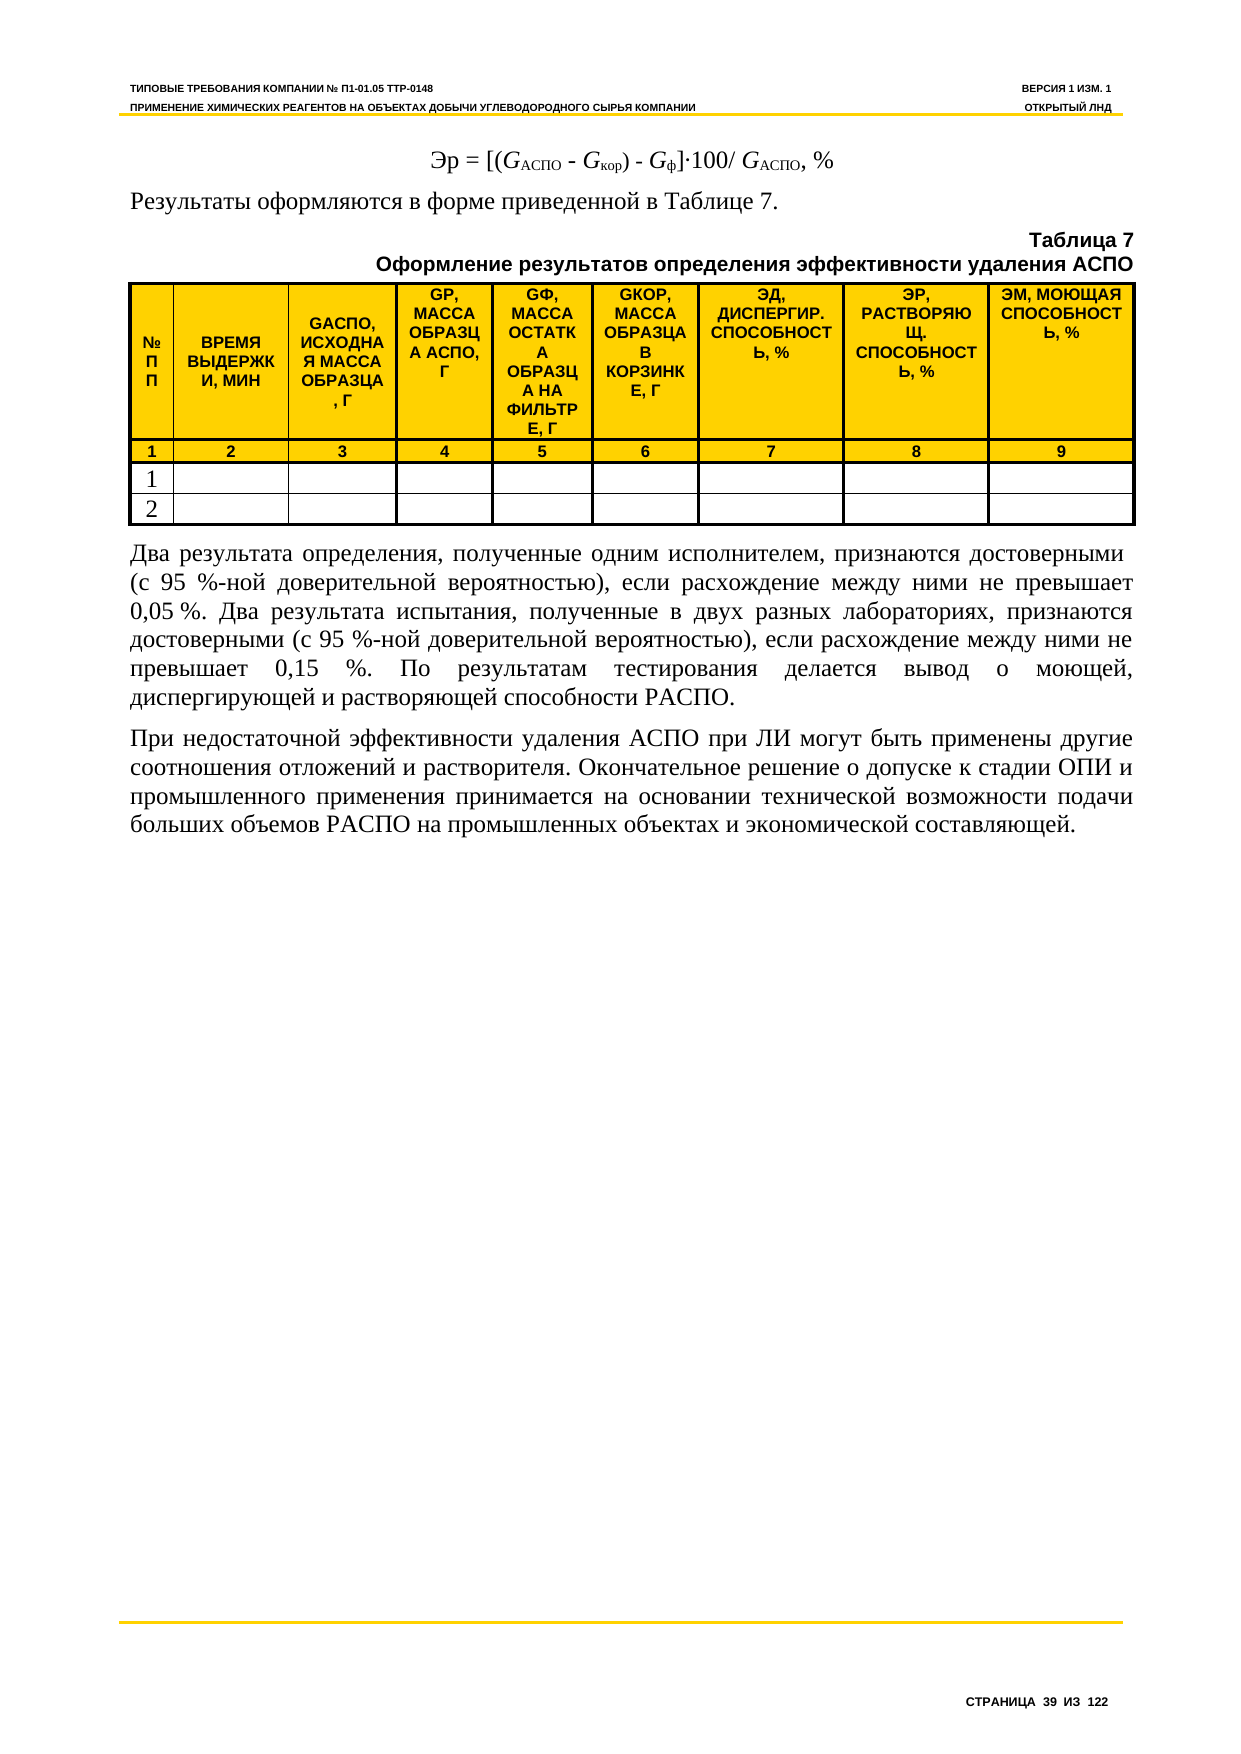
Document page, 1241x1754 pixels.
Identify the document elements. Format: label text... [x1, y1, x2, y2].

table_cell [845, 494, 987, 523]
table_cell 1 [132, 441, 173, 461]
table_header ВРЕМЯ ВЫДЕРЖКИ, МИН [174, 285, 288, 438]
table_cell 3 [289, 441, 395, 461]
table_cell [398, 464, 491, 492]
table_cell [494, 464, 591, 492]
text Эр = [(GАСПО - Gкор) - Gф]∙100/ GАСПО, % [130, 145, 1134, 174]
table_cell 1 [132, 464, 173, 492]
table_cell [494, 494, 591, 523]
table_cell 7 [700, 441, 842, 461]
text Оформление результатов определения эффективности удаления АСПО [130, 252, 1134, 276]
table_header Эм, моющая способность, % [990, 285, 1132, 438]
table_header Gаспо, исходная масса образца, Г [289, 285, 395, 438]
table_cell [594, 464, 697, 492]
table_cell 9 [990, 441, 1132, 461]
table_cell [700, 464, 842, 492]
table_cell 2 [132, 494, 173, 523]
table_header Gкор, масса образца в корзинке, Г [594, 285, 697, 438]
table_header Gр, масса образца АСПО, Г [398, 285, 491, 438]
table_cell 8 [845, 441, 987, 461]
table_cell [990, 464, 1132, 492]
table_cell [174, 494, 288, 523]
table_cell [398, 494, 491, 523]
table_cell [289, 494, 395, 523]
table_cell 2 [174, 441, 288, 461]
table_cell 4 [398, 441, 491, 461]
table_header Эд, диспергир. способность, % [700, 285, 842, 438]
text Таблица 7 [130, 228, 1134, 252]
table_cell [174, 464, 288, 492]
text Два результата определения, полученные одним исполнителем, признаются достоверными (с 95 %-ной доверительной вероятностью), если расхождение между ними не превышает 0,05 %. Два результата испытания, полученные в двух разных лабораториях, признаются достоверными (с 95 %-ной доверительной вероятностью), если расхождение между ними не превышает 0,15 %. По результатам тестирования делается вывод о моющей, диспергирующей и растворяющей способности РАСПО. [130, 538, 1134, 711]
table_header Эр, растворяющ. способность, % [845, 285, 987, 438]
table_cell [845, 464, 987, 492]
table_cell [700, 494, 842, 523]
text Результаты оформляются в форме приведенной в Таблице 7. [130, 186, 1134, 215]
table_cell 6 [594, 441, 697, 461]
table_cell [289, 464, 395, 492]
table_header № ПП [132, 285, 173, 438]
table_cell [594, 494, 697, 523]
table_cell 5 [494, 441, 591, 461]
table_header GФ, масса остатка образца на фильтре, Г [494, 285, 591, 438]
table_cell [990, 494, 1132, 523]
text При недостаточной эффективности удаления АСПО при ЛИ могут быть применены другие соотношения отложений и растворителя. Окончательное решение о допуске к стадии ОПИ и промышленного применения принимается на основании технической возможности подачи больших объемов РАСПО на промышленных объектах и экономической составляющей. [130, 723, 1134, 838]
